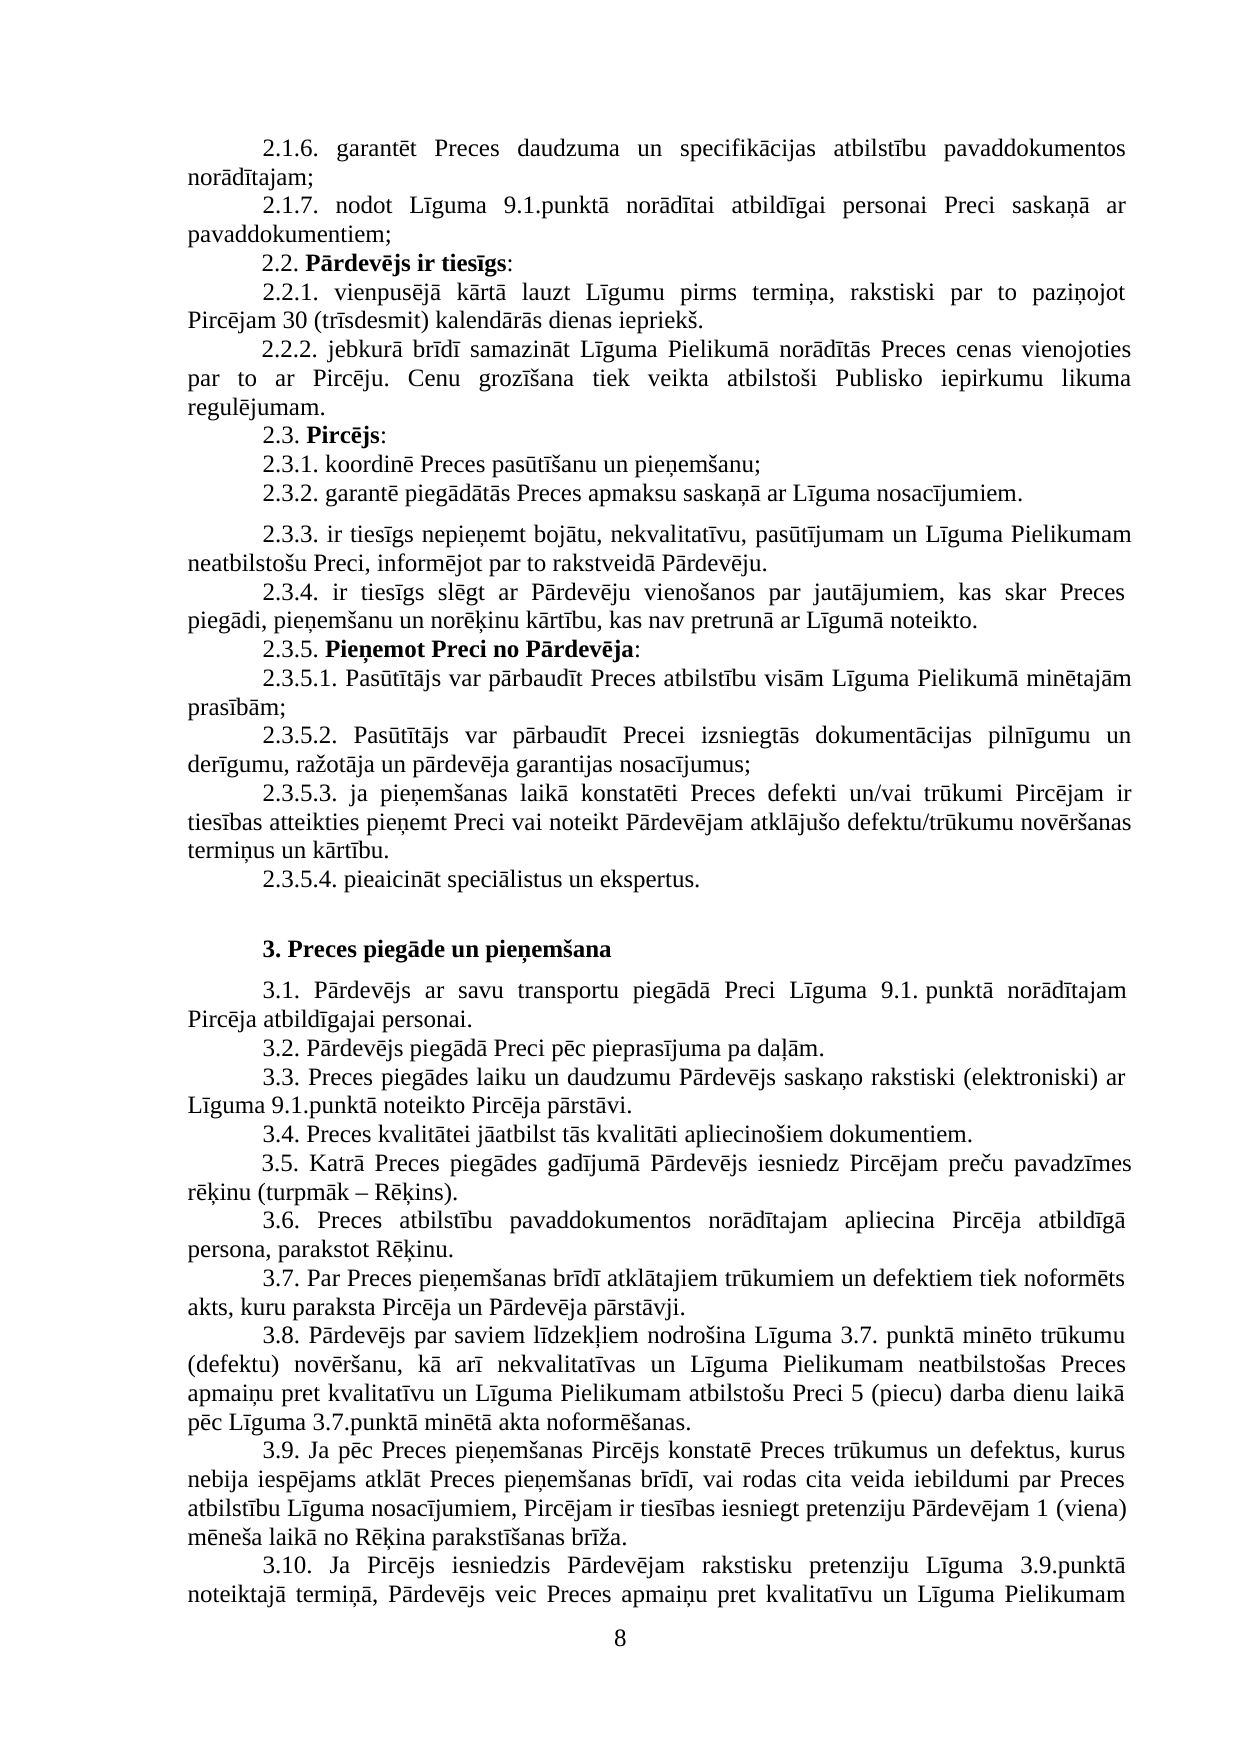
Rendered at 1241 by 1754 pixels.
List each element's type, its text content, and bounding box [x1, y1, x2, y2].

text 3.6. Preces atbilstību pavaddokumentos norādītajam apliecina Pircēja atbildīgā persona, parakstot Rēķinu. [187, 1205, 1127, 1263]
text 2.3.5.1. Pasūtītājs var pārbaudīt Preces atbilstību visām Līguma Pielikumā minētajām prasībām; [187, 663, 1132, 720]
text 3.8. Pārdevējs par saviem līdzekļiem nodrošina Līguma 3.7. punktā minēto trūkumu (defektu) novēršanu, kā arī nekvalitatīvas un Līguma Pielikumam neatbilstošas Preces apmaiņu pret kvalitatīvu un Līguma Pielikumam atbilstošu Preci 5 (piecu) darba dienu laikā pēc Līguma 3.7.punktā minētā akta noformēšanas. [187, 1320, 1127, 1435]
text 3.5. Katrā Preces piegādes gadījumā Pārdevējs iesniedz Pircējam preču pavadzīmes rēķinu (turpmāk – Rēķins). [187, 1148, 1132, 1205]
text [187, 1550, 1127, 1608]
text 3.3. Preces piegādes laiku un daudzumu Pārdevējs saskaņo rakstiski (elektroniski) ar Līguma 9.1.punktā noteikto Pircēja pārstāvi. [187, 1062, 1127, 1119]
text 3.1. Pārdevējs ar savu transportu piegādā Preci Līguma 9.1. punktā norādītajam Pircēja atbildīgajai personai. [187, 975, 1127, 1033]
text 2.1.7. nodot Līguma 9.1.punktā norādītai atbildīgai personai Preci saskaņā ar pavaddokumentiem; [187, 190, 1127, 248]
text 2.1.6. garantēt Preces daudzuma un specifikācijas atbilstību pavaddokumentos norādītajam; [187, 133, 1127, 190]
text 2.3.4. ir tiesīgs slēgt ar Pārdevēju vienošanos par jautājumiem, kas skar Preces piegādi, pieņemšanu un norēķinu kārtību, kas nav pretrunā ar Līgumā noteikto. [187, 577, 1127, 634]
text 2.3.3. ir tiesīgs nepieņemt bojātu, nekvalitatīvu, pasūtījumam un Līguma Pielikumam neatbilstošu Preci, informējot par to rakstveidā Pārdevēju. [187, 519, 1132, 577]
text 3.4. Preces kvalitātei jāatbilst tās kvalitāti apliecinošiem dokumentiem. [187, 1119, 1127, 1148]
text 2.2.2. jebkurā brīdī samazināt Līguma Pielikumā norādītās Preces cenas vienojoties par to ar Pircēju. Cenu grozīšana tiek veikta atbilstoši Publisko iepirkumu likuma regulējumam. [187, 334, 1132, 420]
text 2.2. Pārdevējs ir tiesīgs: [187, 248, 1127, 277]
text 2.3.5.3. ja pieņemšanas laikā konstatēti Preces defekti un/vai trūkumi Pircējam ir tiesības atteikties pieņemt Preci vai noteikt Pārdevējam atklājušo defektu/trūkumu novēršanas termiņus un kārtību. [187, 778, 1132, 864]
text 2.3.5.2. Pasūtītājs var pārbaudīt Precei izsniegtās dokumentācijas pilnīgumu un derīgumu, ražotāja un pārdevēja garantijas nosacījumus; [187, 720, 1132, 778]
text 3.2. Pārdevējs piegādā Preci pēc pieprasījuma pa daļām. [187, 1033, 1127, 1062]
text 3. Preces piegāde un pieņemšana [187, 934, 1127, 963]
text 3.7. Par Preces pieņemšanas brīdī atklātajiem trūkumiem un defektiem tiek noformēts , kuru paraksta Pircēja un Pārdevēja pārstāvji. [187, 1263, 1127, 1320]
text 3.9. Ja pēc Preces pieņemšanas Pircējs konstatē Preces trūkumus un defektus, kurus nebija iespējams atklāt Preces pieņemšanas brīdī, vai rodas cita veida iebildumi par Preces atbilstību Līguma nosacījumiem, Pircējam ir tiesības iesniegt pretenziju Pārdevējam 1 (viena) mēneša laikā no Rēķina parakstīšanas brīža. [187, 1435, 1127, 1550]
text 2.3.1. koordinē Preces pasūtīšanu un pieņemšanu; [187, 449, 1127, 478]
text 2.3.5.4. pieaicināt speciālistus un ekspertus. [187, 864, 1132, 893]
text 2.3.2. garantē piegādātās Preces apmaksu saskaņā ar Līguma nosacījumiem. [187, 478, 1053, 507]
text 2.3. Pircējs: [187, 420, 1127, 449]
text 2.2.1. vienpusējā kārtā lauzt Līgumu pirms termiņa, rakstiski par to paziņojot Pircējam 30 (trīsdesmit) kalendārās dienas iepriekš. [187, 277, 1127, 334]
text 2.3.5. Pieņemot Preci no Pārdevēja: [187, 634, 1053, 663]
